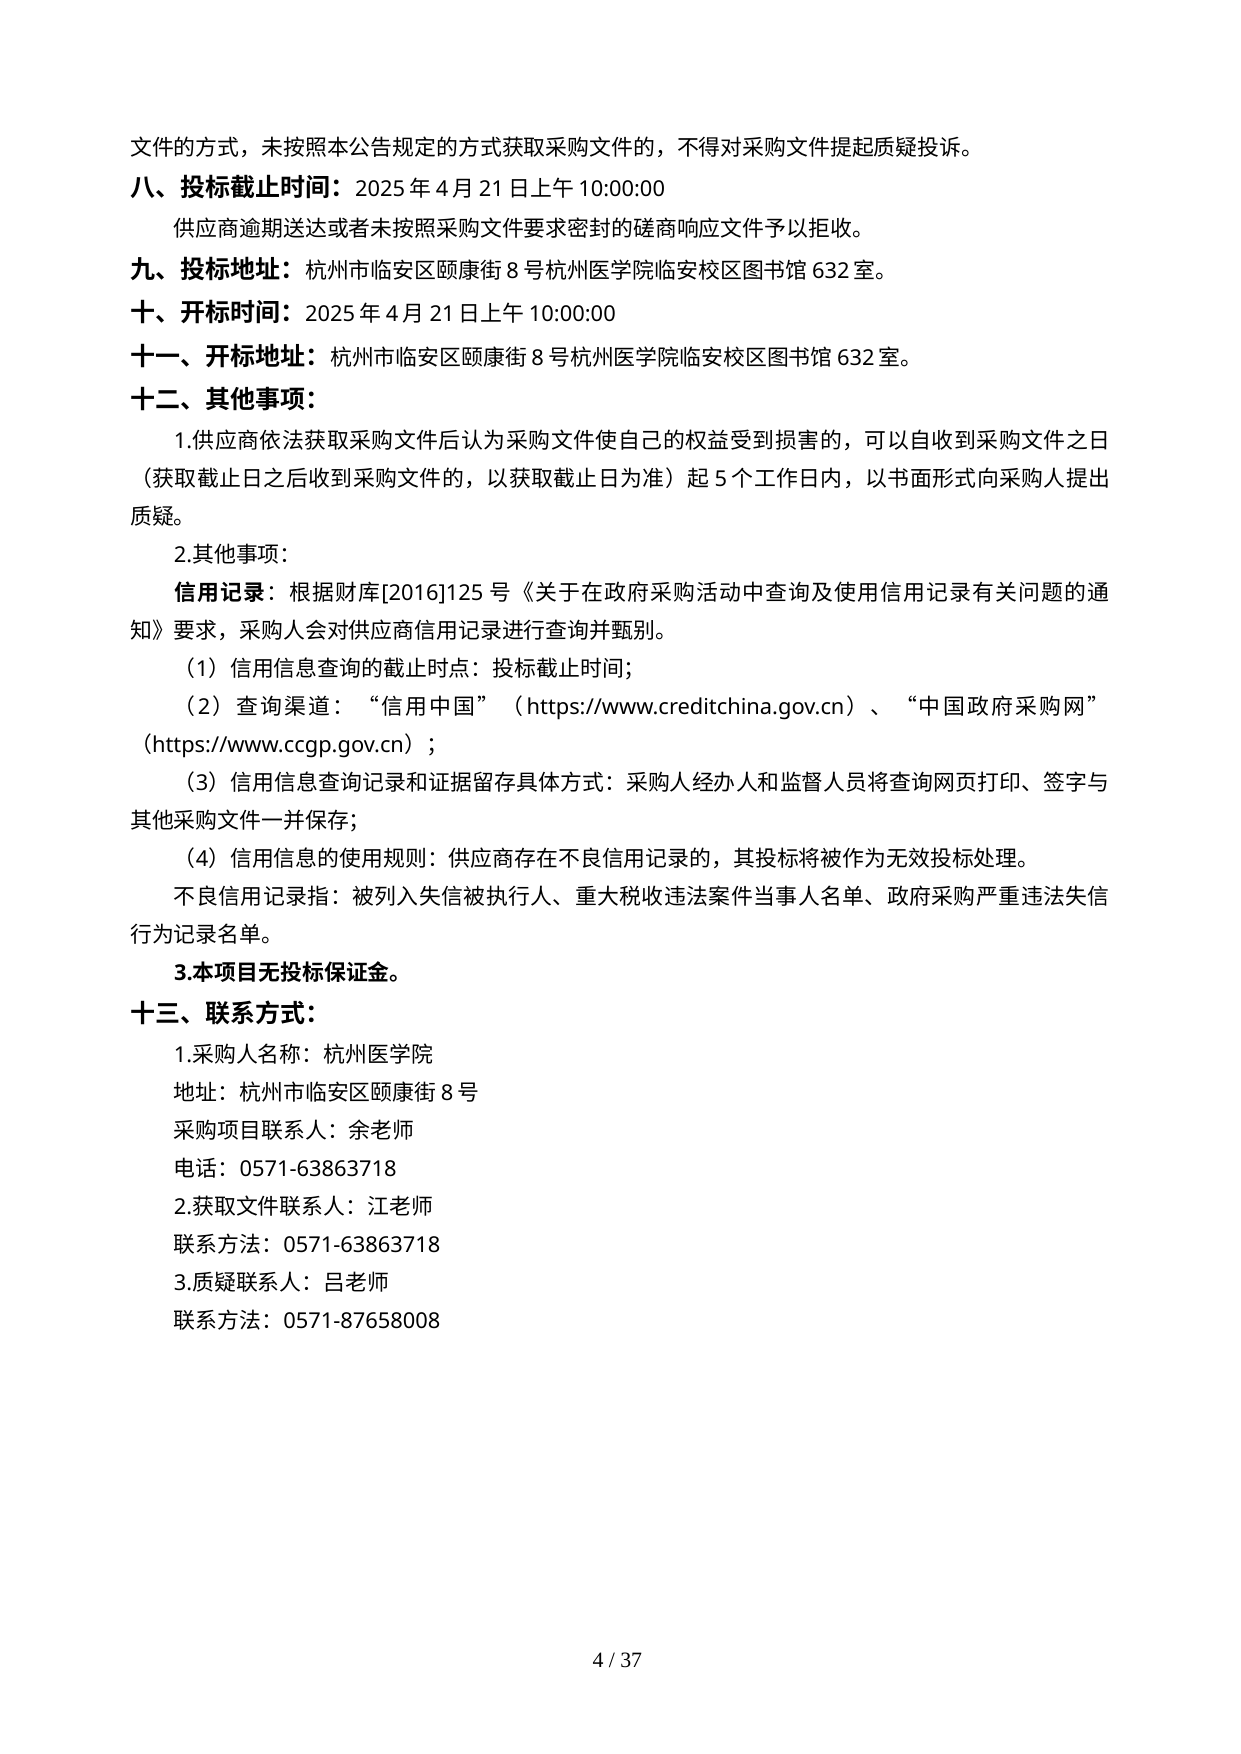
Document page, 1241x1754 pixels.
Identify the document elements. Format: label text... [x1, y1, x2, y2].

text 十三、联系方式： [130, 993, 1110, 1029]
text 联系方法：0571-87658008 [130, 1303, 1110, 1335]
text 采购项目联系人：余老师 [130, 1113, 1110, 1144]
text 地址：杭州市临安区颐康街8号 [130, 1075, 1110, 1107]
text 联系方法：0571-63863718 [130, 1227, 1110, 1259]
text 十、开标时间：2025年4月 21日上午10:00:00 [130, 293, 1110, 329]
text （3）信用信息查询记录和证据留存具体方式：采购人经办人和监督人员将查询网页打印、签字与其他采购文件一并保存； [130, 765, 1110, 835]
text 供应商逾期送达或者未按照采购文件要求密封的磋商响应文件予以拒收。 [130, 211, 1110, 243]
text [130, 130, 1110, 162]
text 电话：0571-63863718 [130, 1151, 1110, 1183]
text 十一、开标地址：杭州市临安区颐康街8号杭州医学院临安校区图书馆632室。 [130, 336, 1110, 372]
text 1.供应商依法获取采购文件后认为采购文件使自己的权益受到损害的，可以自收到采购文件之日（获取截止日之后收到采购文件的，以获取截止日为准）起5个工作日内，以书面形式向采购人提出质疑。 [130, 423, 1110, 531]
text 2.获取文件联系人：江老师 [130, 1189, 1110, 1221]
text 2.其他事项： [130, 537, 1110, 569]
text 3.本项目无投标保证金。 [130, 955, 1110, 987]
text 信用记录：根据财库[2016]125号《关于在政府采购活动中查询及使用信用记录有关问题的通知》要求，采购人会对供应商信用记录进行查询并甄别。 [130, 575, 1110, 645]
text 3.质疑联系人：吕老师 [130, 1265, 1110, 1297]
text 不良信用记录指：被列入失信被执行人、重大税收违法案件当事人名单、政府采购严重违法失信行为记录名单。 [130, 879, 1110, 949]
text （4）信用信息的使用规则：供应商存在不良信用记录的，其投标将被作为无效投标处理。 [130, 841, 1110, 873]
text 十二、其他事项： [130, 379, 1110, 416]
text 九、投标地址：杭州市临安区颐康街8号杭州医学院临安校区图书馆632室。 [130, 249, 1110, 285]
text 1.采购人名称：杭州医学院 [130, 1037, 1110, 1068]
text 八、投标截止时间：2025年4月21日上午10:00:00 [130, 168, 1110, 204]
text （1）信用信息查询的截止时点：投标截止时间； [130, 651, 1110, 683]
text （2）查询渠道：“信用中国”（https://www.creditchina.gov.cn）、“中国政府采购网”（https://www.ccgp.gov.cn）； [130, 689, 1110, 759]
